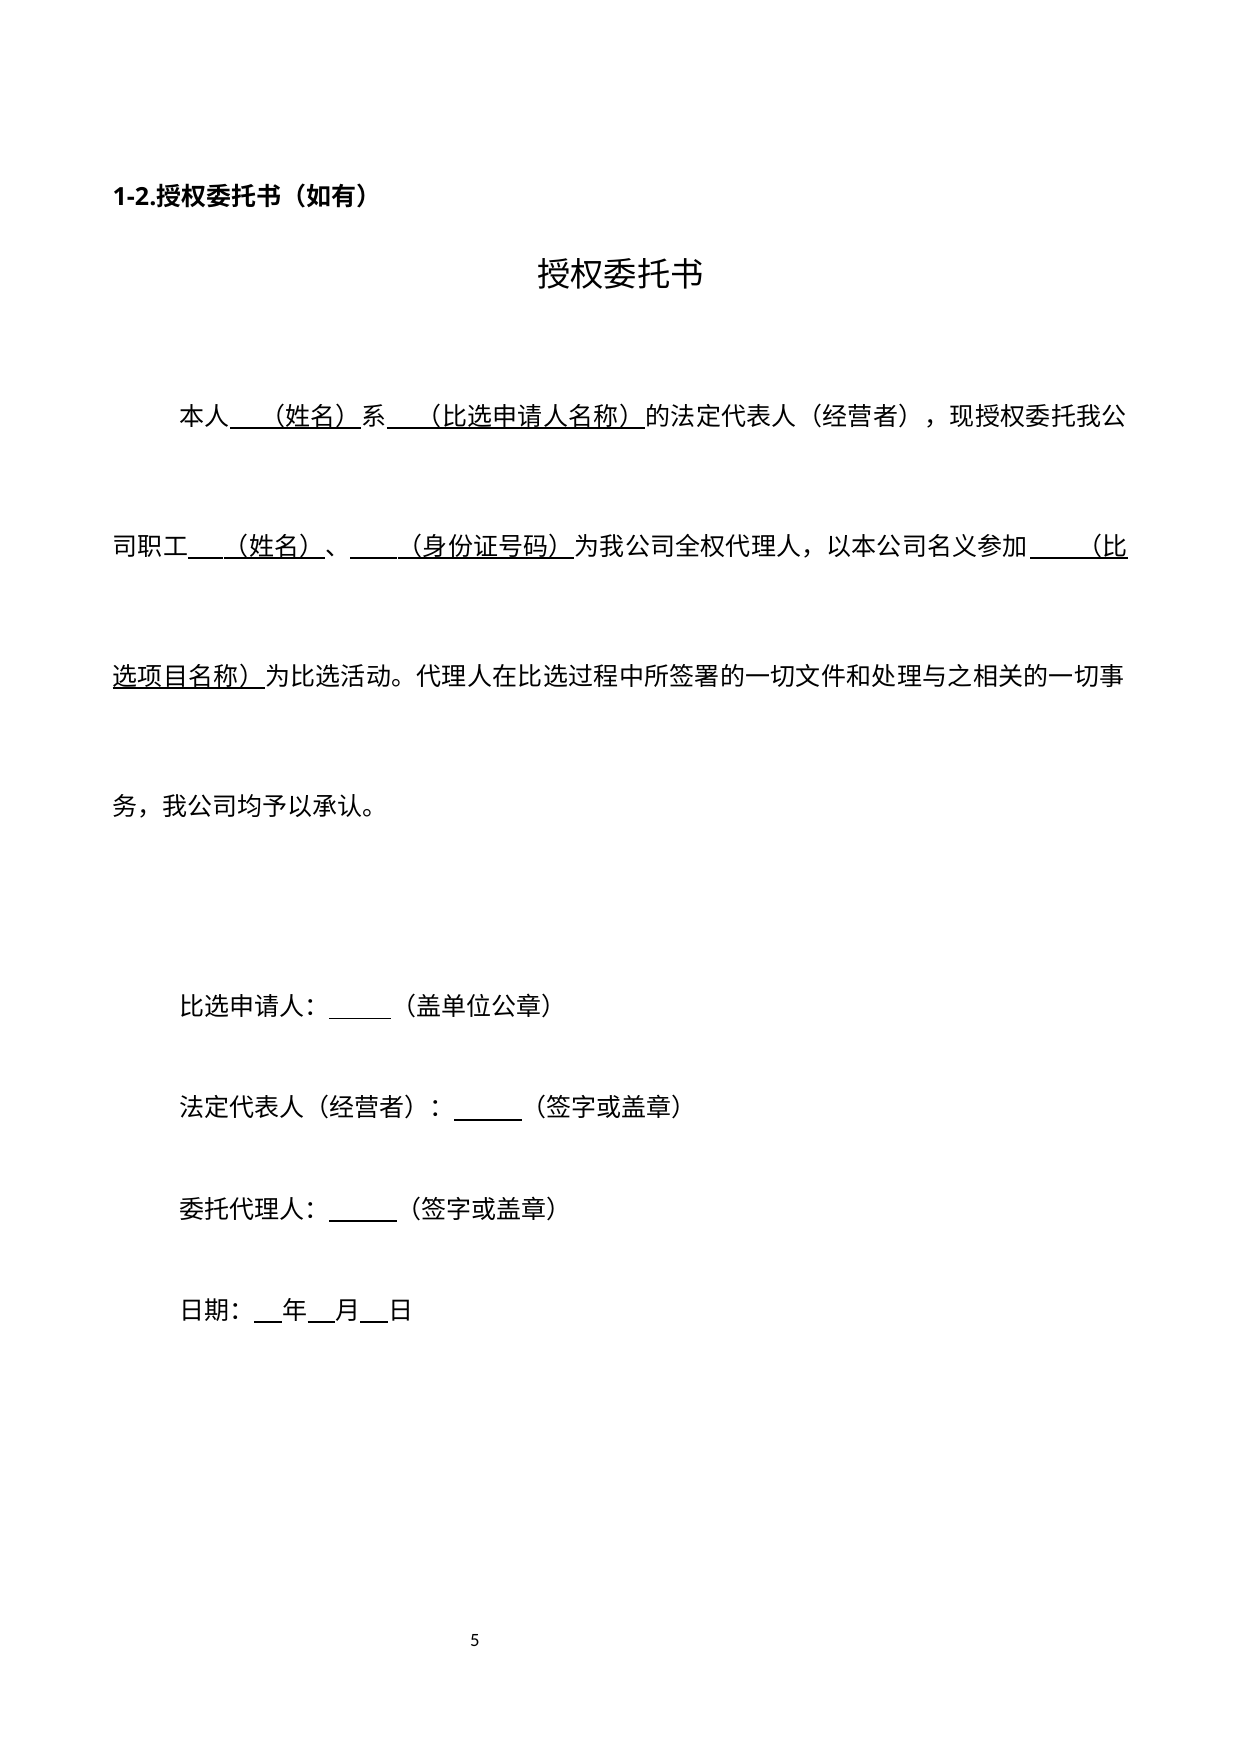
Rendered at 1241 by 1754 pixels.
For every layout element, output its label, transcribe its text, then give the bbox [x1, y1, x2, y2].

text 授权委托书 [112, 239, 1128, 304]
text 比选申请人： （盖单位公章） [112, 972, 1128, 1037]
text 日期： 年 月 日 [112, 1276, 1128, 1341]
text 委托代理人： （签字或盖章） [112, 1175, 1128, 1240]
text 1-2.授权委托书（如有） [112, 162, 1128, 227]
text 本人 （姓名）系 （比选申请人名称）的法定代表人（经营者），现授权委托我公司职工 （姓名）、 （身份证号码）为我公司全权代理人，以本公司名义参加 （比选项目名称）为比选活动。代理人在比选过程中所签署的一切文件和处理与之相关的一切事务，我公司均予以承认。 [112, 382, 1128, 837]
text 法定代表人（经营者）： （签字或盖章） [112, 1073, 1128, 1138]
